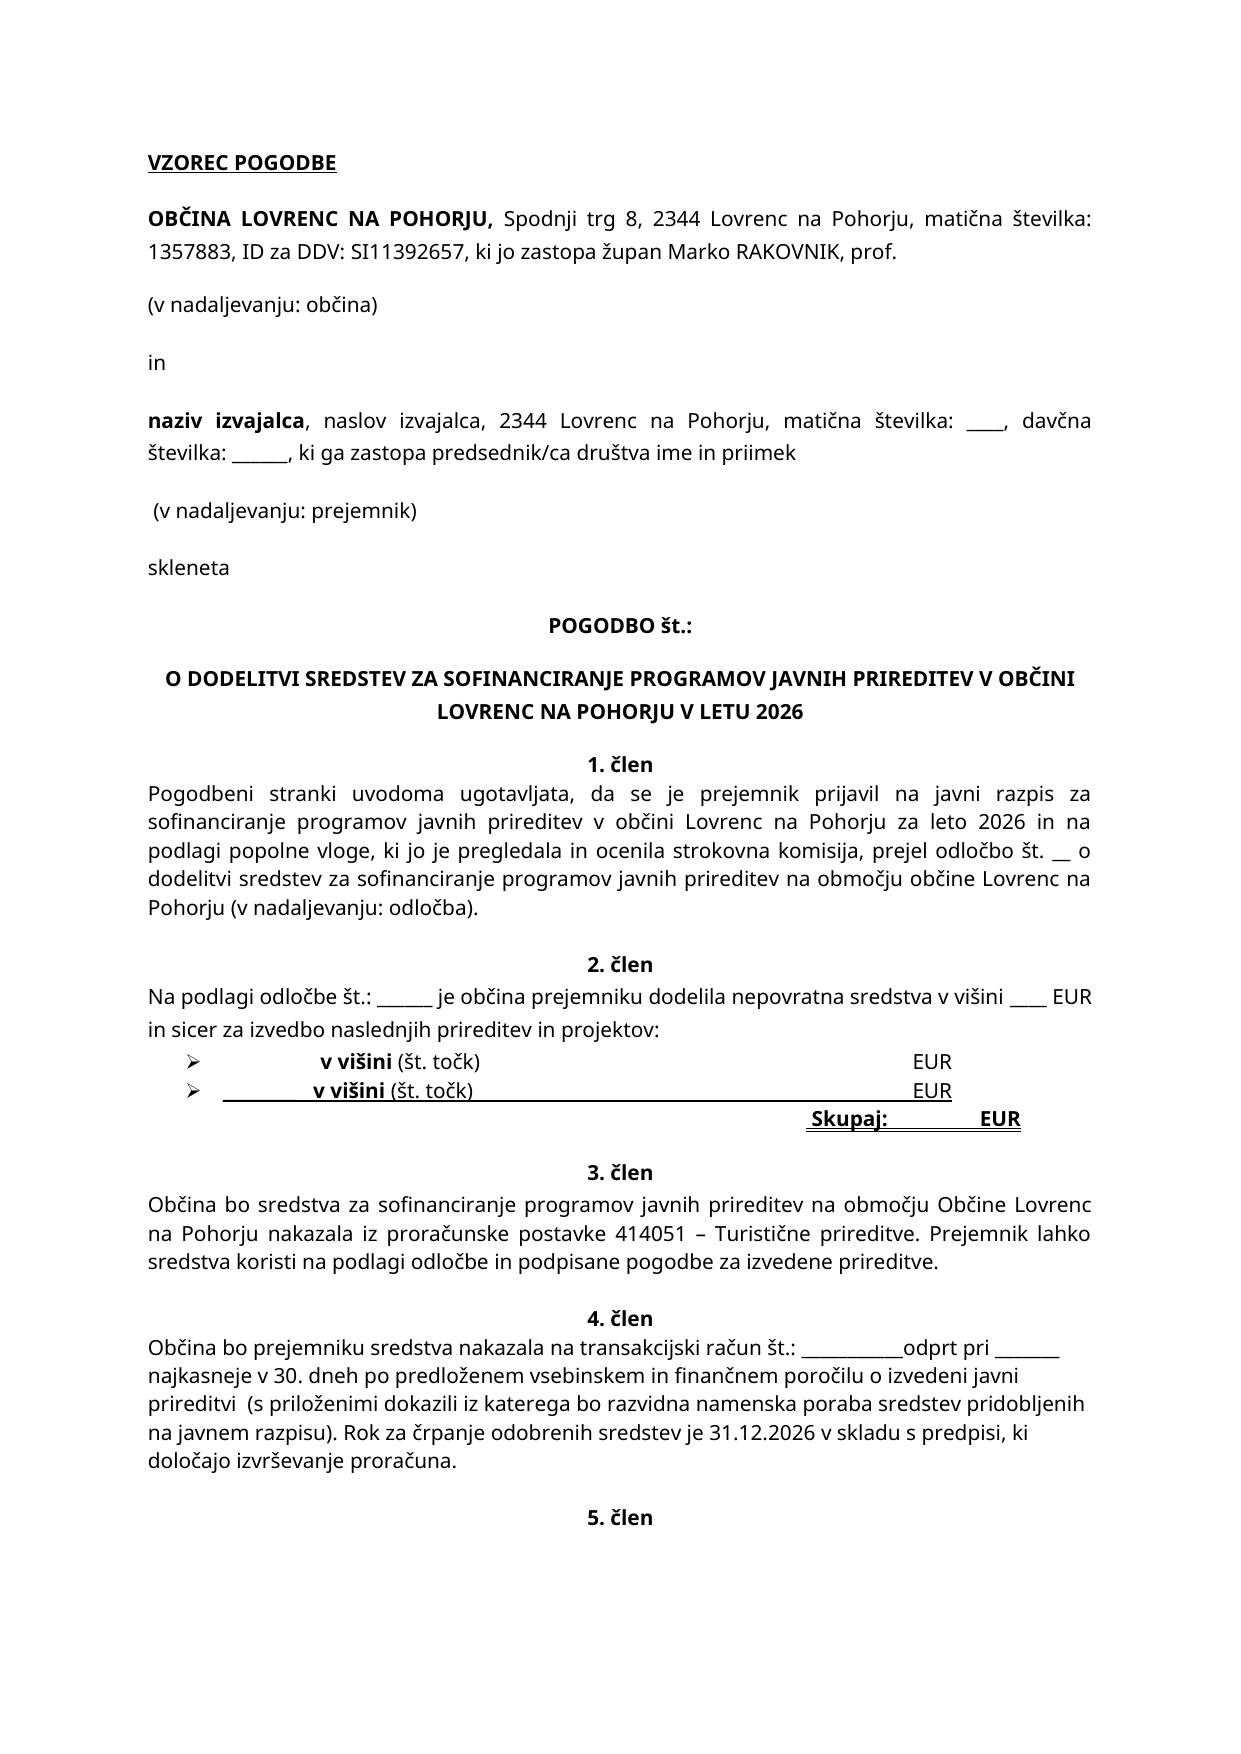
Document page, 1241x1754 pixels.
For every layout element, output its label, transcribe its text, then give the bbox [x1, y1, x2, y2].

text 5. člen [148, 1503, 1093, 1532]
text in [148, 348, 1093, 377]
text 3. člen [148, 1158, 1093, 1186]
text Skupaj: EUR [590, 1104, 1093, 1133]
list v višini (št. točk) EUR [185, 1047, 1093, 1076]
text 2. člen [148, 950, 1093, 978]
list ________ v višini (št. točk) EUR [185, 1076, 1093, 1104]
text skleneta [148, 553, 1093, 582]
text naziv izvajalca, naslov izvajalca, 2344 Lovrenc na Pohorju, matična številka: ____, davčna številka: ______, ki ga zastopa predsednik/ca društva ime in priimek [148, 406, 1093, 467]
text (v nadaljevanju: prejemnik) [148, 496, 1093, 524]
text Občina bo sredstva za sofinanciranje programov javnih prireditev na območju Občine Lovrenc na Pohorju nakazala iz proračunske postavke 414051 – Turistične prireditve. Prejemnik lahko sredstva koristi na podlagi odločbe in podpisane pogodbe za izvedene prireditve. [148, 1190, 1093, 1276]
text VZOREC POGODBE [148, 148, 1093, 176]
text Pogodbeni stranki uvodoma ugotavljata, da se je prejemnik prijavil na javni razpis za sofinanciranje programov javnih prireditev v občini Lovrenc na Pohorju za leto 2026 in na podlagi popolne vloge, ki jo je pregledala in ocenila strokovna komisija, prejel odločbo št. __ o dodelitvi sredstev za sofinanciranje programov javnih prireditev na območju občine Lovrenc na Pohorju (v nadaljevanju: odločba). [148, 779, 1093, 921]
text 1. člen [148, 751, 1093, 779]
text Občina bo prejemniku sredstva nakazala na transakcijski račun št.: ___________odprt pri _______ najkasneje v 30. dneh po predloženem vsebinskem in finančnem poročilu o izvedeni javni prireditvi (s priloženimi dokazili iz katerega bo razvidna namenska poraba sredstev pridobljenih na javnem razpisu). Rok za črpanje odobrenih sredstev je 31.12.2026 v skladu s predpisi, ki določajo izvrševanje proračuna. [148, 1333, 1093, 1475]
text POGODBO št.: [148, 611, 1093, 639]
text OBČINA LOVRENC NA POHORJU, Spodnji trg 8, 2344 Lovrenc na Pohorju, matična številka: 1357883, ID za DDV: SI11392657, ki jo zastopa župan Marko RAKOVNIK, prof. [148, 204, 1093, 266]
text Na podlagi odločbe št.: ______ je občina prejemniku dodelila nepovratna sredstva v višini ____ EUR in sicer za izvedbo naslednjih prireditev in projektov: [148, 982, 1093, 1043]
text O DODELITVI SREDSTEV ZA SOFINANCIRANJE PROGRAMOV JAVNIH PRIREDITEV V OBČINI LOVRENC NA POHORJU V LETU 2026 [148, 664, 1093, 726]
text (v nadaljevanju: občina) [148, 291, 1093, 319]
text 4. člen [148, 1304, 1093, 1333]
